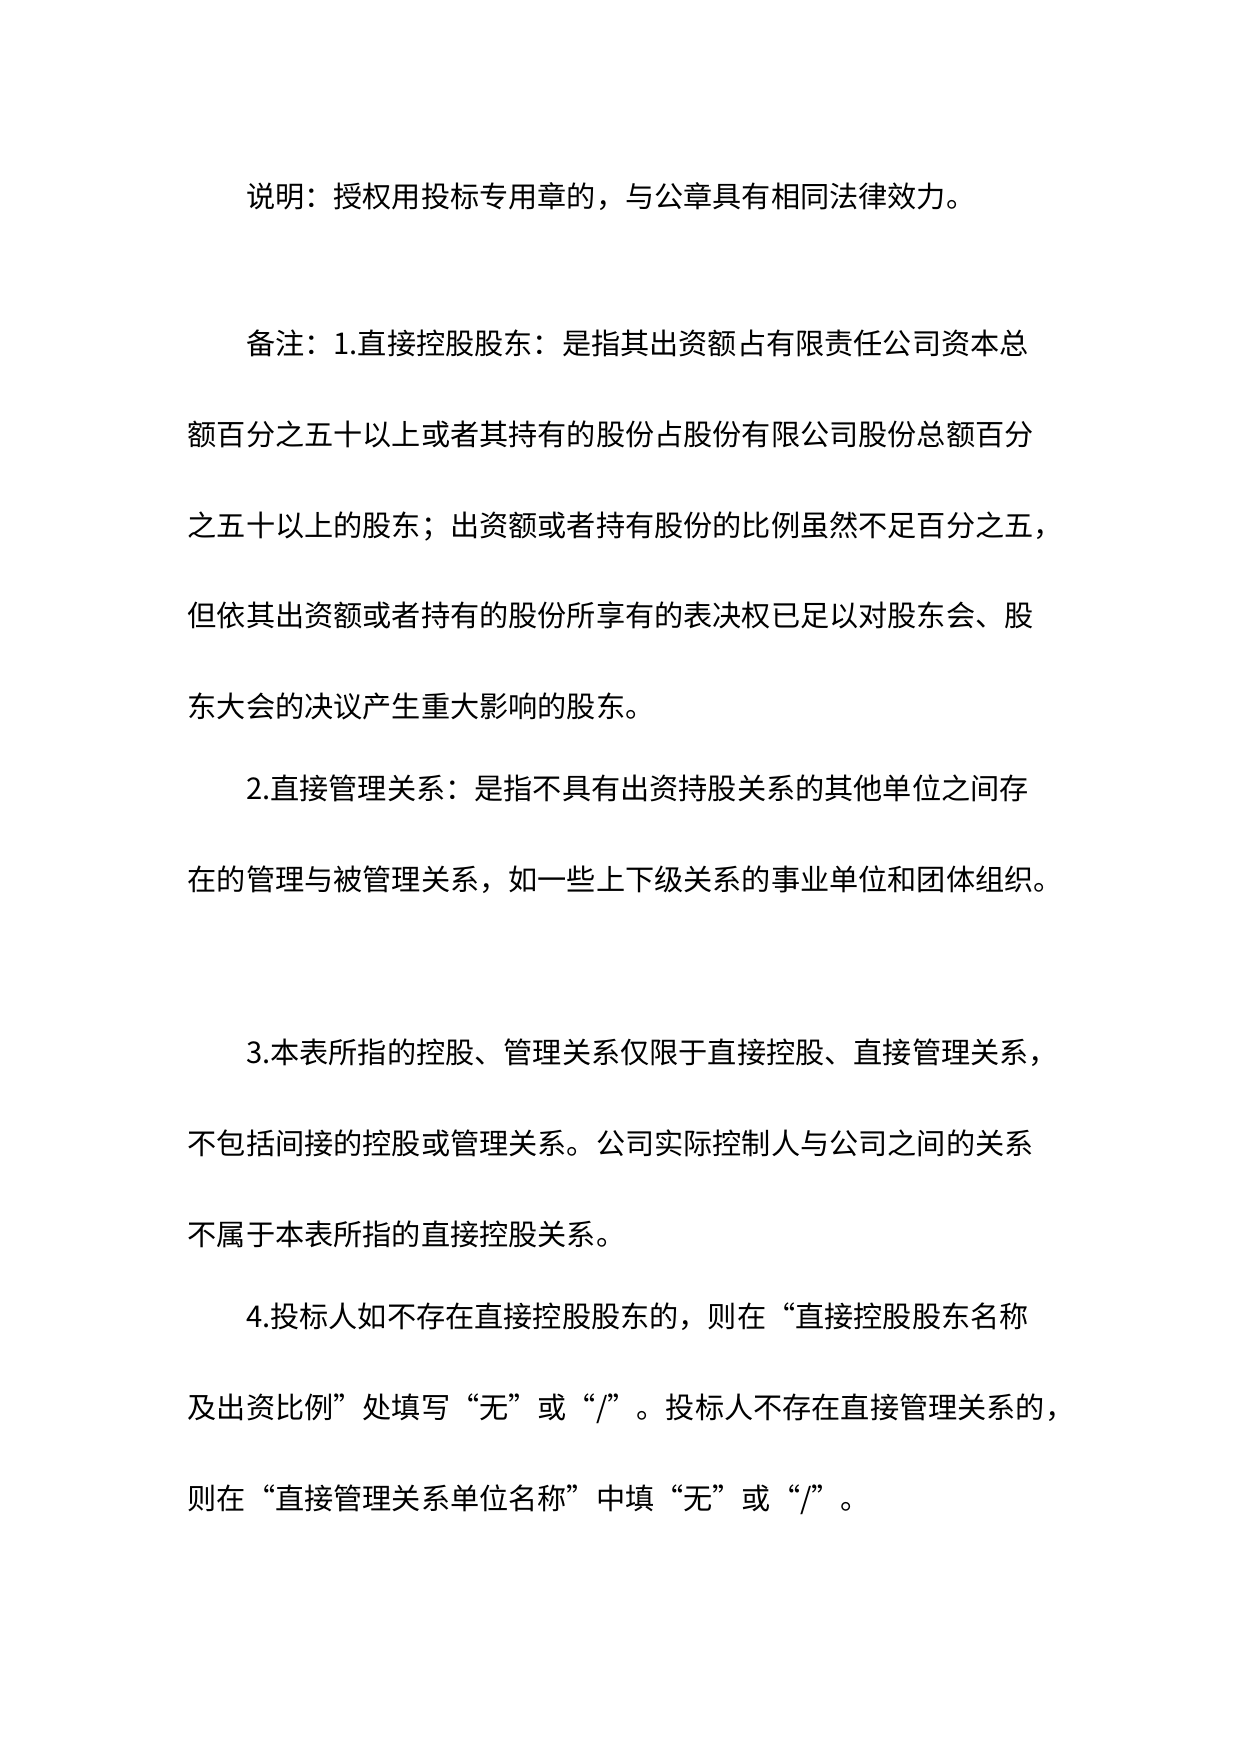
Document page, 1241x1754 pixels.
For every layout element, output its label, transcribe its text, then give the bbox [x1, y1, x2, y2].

text 2.直接管理关系：是指不具有出资持股关系的其他单位之间存在的管理与被管理关系，如一些上下级关系的事业单位和团体组织。 [187, 754, 1053, 1001]
text 3.本表所指的控股、管理关系仅限于直接控股、直接管理关系，不包括间接的控股或管理关系。公司实际控制人与公司之间的关系不属于本表所指的直接控股关系。 [187, 1018, 1053, 1265]
text 备注：1.直接控股股东：是指其出资额占有限责任公司资本总额百分之五十以上或者其持有的股份占股份有限公司股份总额百分之五十以上的股东；出资额或者持有股份的比例虽然不足百分之五，但依其出资额或者持有的股份所享有的表决权已足以对股东会、股东大会的决议产生重大影响的股东。 [187, 309, 1053, 738]
text 4.投标人如不存在直接控股股东的，则在“直接控股股东名称及出资比例”处填写“无”或“/”。投标人不存在直接管理关系的，则在“直接管理关系单位名称”中填“无”或“/”。 [187, 1282, 1053, 1529]
text 说明：授权用投标专用章的，与公章具有相同法律效力。 [187, 162, 1053, 227]
